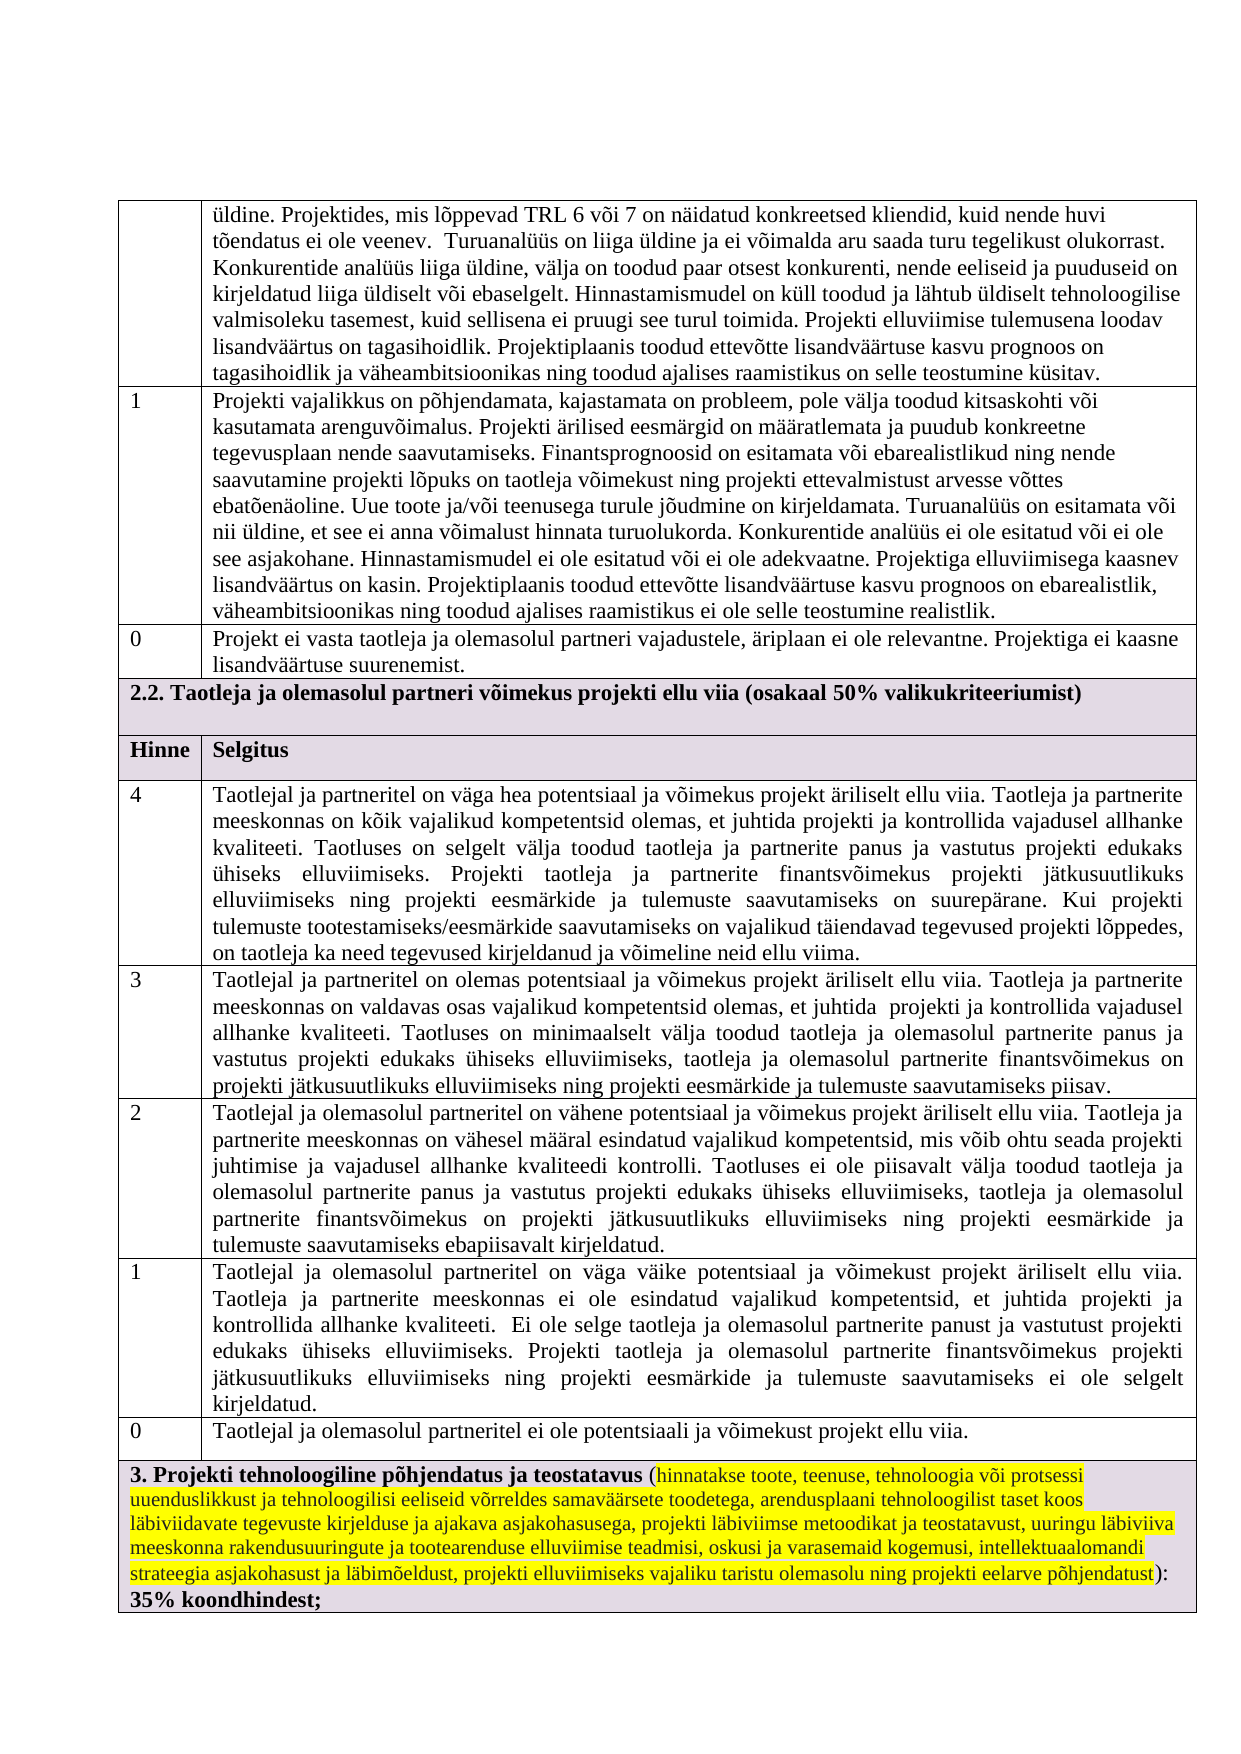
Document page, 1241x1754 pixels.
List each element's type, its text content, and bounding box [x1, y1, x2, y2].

table_cell Taotlejal ja olemasolul partneritel on vähene potentsiaal ja võimekus projekt äriliselt ellu viia. Taotleja ja partnerite meeskonnas on vähesel määral esindatud vajalikud kompetentsid, mis võib ohtu seada projekti juhtimise ja vajadusel allhanke kvaliteedi kontrolli. Taotluses ei ole piisavalt välja toodud taotleja ja olemasolul partnerite panus ja vastutus projekti edukaks ühiseks elluviimiseks, taotleja ja olemasolul partnerite finantsvõimekus on projekti jätkusuutlikuks elluviimiseks ning projekti eesmärkide ja tulemuste saavutamiseks ebapiisavalt kirjeldatud. [202, 1099, 1196, 1257]
table_cell Taotlejal ja olemasolul partneritel on väga väike potentsiaal ja võimekust projekt äriliselt ellu viia. Taotleja ja partnerite meeskonnas ei ole esindatud vajalikud kompetentsid, et juhtida projekti ja kontrollida allhanke kvaliteeti. Ei ole selge taotleja ja olemasolul partnerite panust ja vastutust projekti edukaks ühiseks elluviimiseks. Projekti taotleja ja olemasolul partnerite finantsvõimekus projekti jätkusuutlikuks elluviimiseks ning projekti eesmärkide ja tulemuste saavutamiseks ei ole selgelt kirjeldatud. [202, 1259, 1196, 1417]
table_cell 0 [119, 1418, 201, 1460]
table_cell 1 [119, 387, 201, 624]
table_cell Taotlejal ja partneritel on olemas potentsiaal ja võimekus projekt äriliselt ellu viia. Taotleja ja partnerite meeskonnas on valdavas osas vajalikud kompetentsid olemas, et juhtida projekti ja kontrollida vajadusel allhanke kvaliteeti. Taotluses on minimaalselt välja toodud taotleja ja olemasolul partnerite panus ja vastutus projekti edukaks ühiseks elluviimiseks, taotleja ja olemasolul partnerite finantsvõimekus on projekti jätkusuutlikuks elluviimiseks ning projekti eesmärkide ja tulemuste saavutamiseks piisav. [202, 966, 1196, 1098]
table_cell 2 [119, 1099, 201, 1257]
table_cell Hinne [119, 736, 201, 780]
table_cell Projekt ei vasta taotleja ja olemasolul partneri vajadustele, äriplaan ei ole relevantne. Projektiga ei kaasne lisandväärtuse suurenemist. [202, 625, 1196, 678]
table_cell Projekti vajalikkus on põhjendamata, kajastamata on probleem, pole välja toodud kitsaskohti või kasutamata arenguvõimalus. Projekti ärilised eesmärgid on määratlemata ja puudub konkreetne tegevusplaan nende saavutamiseks. Finantsprognoosid on esitamata või ebarealistlikud ning nende saavutamine projekti lõpuks on taotleja võimekust ning projekti ettevalmistust arvesse võttes ebatõenäoline. Uue toote ja/või teenusega turule jõudmine on kirjeldamata. Turuanalüüs on esitamata või nii üldine, et see ei anna võimalust hinnata turuolukorda. Konkurentide analüüs ei ole esitatud või ei ole see asjakohane. Hinnastamismudel ei ole esitatud või ei ole adekvaatne. Projektiga elluviimisega kaasnev lisandväärtus on kasin. Projektiplaanis toodud ettevõtte lisandväärtuse kasvu prognoos on ebarealistlik, väheambitsioonikas ning toodud ajalises raamistikus ei ole selle teostumine realistlik. [202, 387, 1196, 624]
table_cell 2 [119, 201, 201, 386]
table_cell Taotlejal ja olemasolul partneritel ei ole potentsiaali ja võimekust projekt ellu viia. [202, 1418, 1196, 1460]
table_cell 4 [119, 781, 201, 965]
table_cell 2.2. Taotleja ja olemasolul partneri võimekus projekti ellu viia (osakaal 50% valikukriteeriumist) [119, 679, 1196, 735]
table_cell 1 [119, 1259, 201, 1417]
table_cell Selgitus [202, 736, 1196, 780]
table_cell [202, 201, 1196, 386]
table_cell 0 [119, 625, 201, 678]
table_cell 3 [119, 966, 201, 1098]
table_cell Taotlejal ja partneritel on väga hea potentsiaal ja võimekus projekt äriliselt ellu viia. Taotleja ja partnerite meeskonnas on kõik vajalikud kompetentsid olemas, et juhtida projekti ja kontrollida vajadusel allhanke kvaliteeti. Taotluses on selgelt välja toodud taotleja ja partnerite panus ja vastutus projekti edukaks ühiseks elluviimiseks. Projekti taotleja ja partnerite finantsvõimekus projekti jätkusuutlikuks elluviimiseks ning projekti eesmärkide ja tulemuste saavutamiseks on suurepärane. Kui projekti tulemuste tootestamiseks/eesmärkide saavutamiseks on vajalikud täiendavad tegevused projekti lõppedes, on taotleja ka need tegevused kirjeldanud ja võimeline neid ellu viima. [202, 781, 1196, 965]
table_cell 3. Projekti tehnoloogiline põhjendatus ja teostatavus (hinnatakse toote, teenuse, tehnoloogia või protsessi uuenduslikkust ja tehnoloogilisi eeliseid võrreldes samaväärsete toodetega, arendusplaani tehnoloogilist taset koos läbiviidavate tegevuste kirjelduse ja ajakava asjakohasusega, projekti läbiviimse metoodikat ja teostatavust, uuringu läbiviiva meeskonna rakendusuuringute ja tootearenduse elluviimise teadmisi, oskusi ja varasemaid kogemusi, intellektuaalomandi strateegia asjakohasust ja läbimõeldust, projekti elluviimiseks vajaliku taristu olemasolu ning projekti eelarve põhjendatust): 35% koondhindest; [119, 1461, 1196, 1612]
